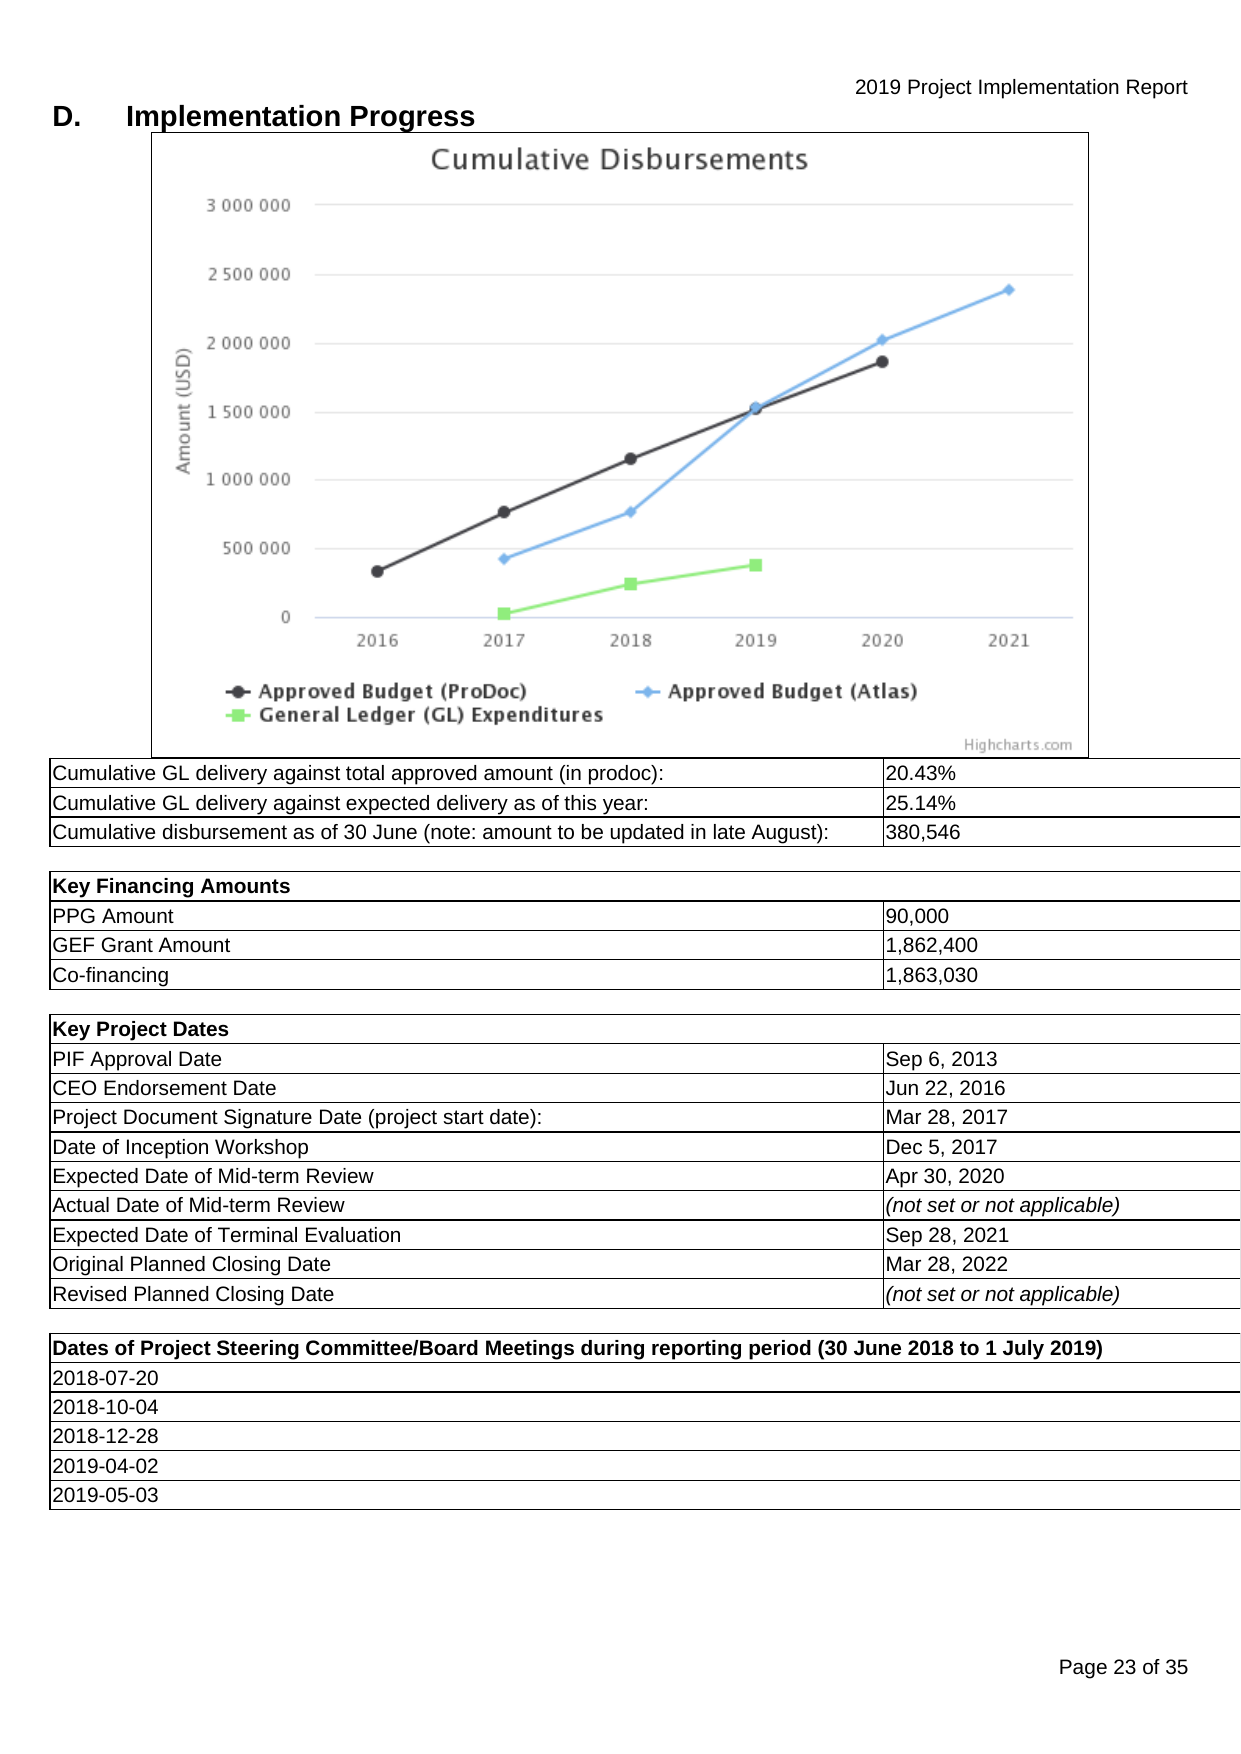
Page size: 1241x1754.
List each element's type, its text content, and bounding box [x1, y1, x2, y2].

table_cell 380,546 [884, 818, 1240, 846]
table_cell Cumulative GL delivery against expected delivery as of this year: [51, 788, 883, 816]
table_header Key Financing Amounts [51, 872, 1240, 900]
subtitle Implementation Progress [52, 99, 1188, 132]
table_cell GEF Grant Amount [51, 931, 883, 959]
table_cell 2018-12-28 [51, 1422, 1240, 1450]
picture [152, 133, 1088, 757]
table_cell 1,862,400 [884, 931, 1240, 959]
table_cell Date of Inception Workshop [51, 1133, 883, 1161]
table_header 20.43% [884, 759, 1240, 787]
table_cell CEO Endorsement Date [51, 1074, 883, 1102]
table_cell Actual Date of Mid-term Review [51, 1191, 883, 1219]
table_cell (not set or not applicable) [884, 1279, 1240, 1307]
table_cell Apr 30, 2020 [884, 1162, 1240, 1190]
table_cell Original Planned Closing Date [51, 1250, 883, 1278]
table_cell 1,863,030 [884, 960, 1240, 988]
table_cell Mar 28, 2017 [884, 1103, 1240, 1131]
table_cell Revised Planned Closing Date [51, 1279, 883, 1307]
table_header Dates of Project Steering Committee/Board Meetings during reporting period (30 June 2018 to 1 July 2019) [51, 1334, 1240, 1362]
table_cell 2019-04-02 [51, 1451, 1240, 1479]
table_cell 25.14% [884, 788, 1240, 816]
table_cell 2018-07-20 [51, 1363, 1240, 1391]
table_cell Project Document Signature Date (project start date): [51, 1103, 883, 1131]
table_cell 2019-05-03 [51, 1481, 1240, 1509]
table_cell Mar 28, 2022 [884, 1250, 1240, 1278]
table_cell Dec 5, 2017 [884, 1133, 1240, 1161]
table_cell PIF Approval Date [51, 1044, 883, 1072]
table_cell Co-financing [51, 960, 883, 988]
table_cell 90,000 [884, 902, 1240, 930]
table_cell 2018-10-04 [51, 1393, 1240, 1421]
table_header Cumulative GL delivery against total approved amount (in prodoc): [51, 759, 883, 787]
table_cell Sep 6, 2013 [884, 1044, 1240, 1072]
table_cell Jun 22, 2016 [884, 1074, 1240, 1102]
table_header Key Project Dates [51, 1015, 1240, 1043]
table_cell Expected Date of Mid-term Review [51, 1162, 883, 1190]
table_cell (not set or not applicable) [884, 1191, 1240, 1219]
table_cell PPG Amount [51, 902, 883, 930]
table_cell Expected Date of Terminal Evaluation [51, 1221, 883, 1249]
table_cell Cumulative disbursement as of 30 June (note: amount to be updated in late August): [51, 818, 883, 846]
table_cell Sep 28, 2021 [884, 1221, 1240, 1249]
